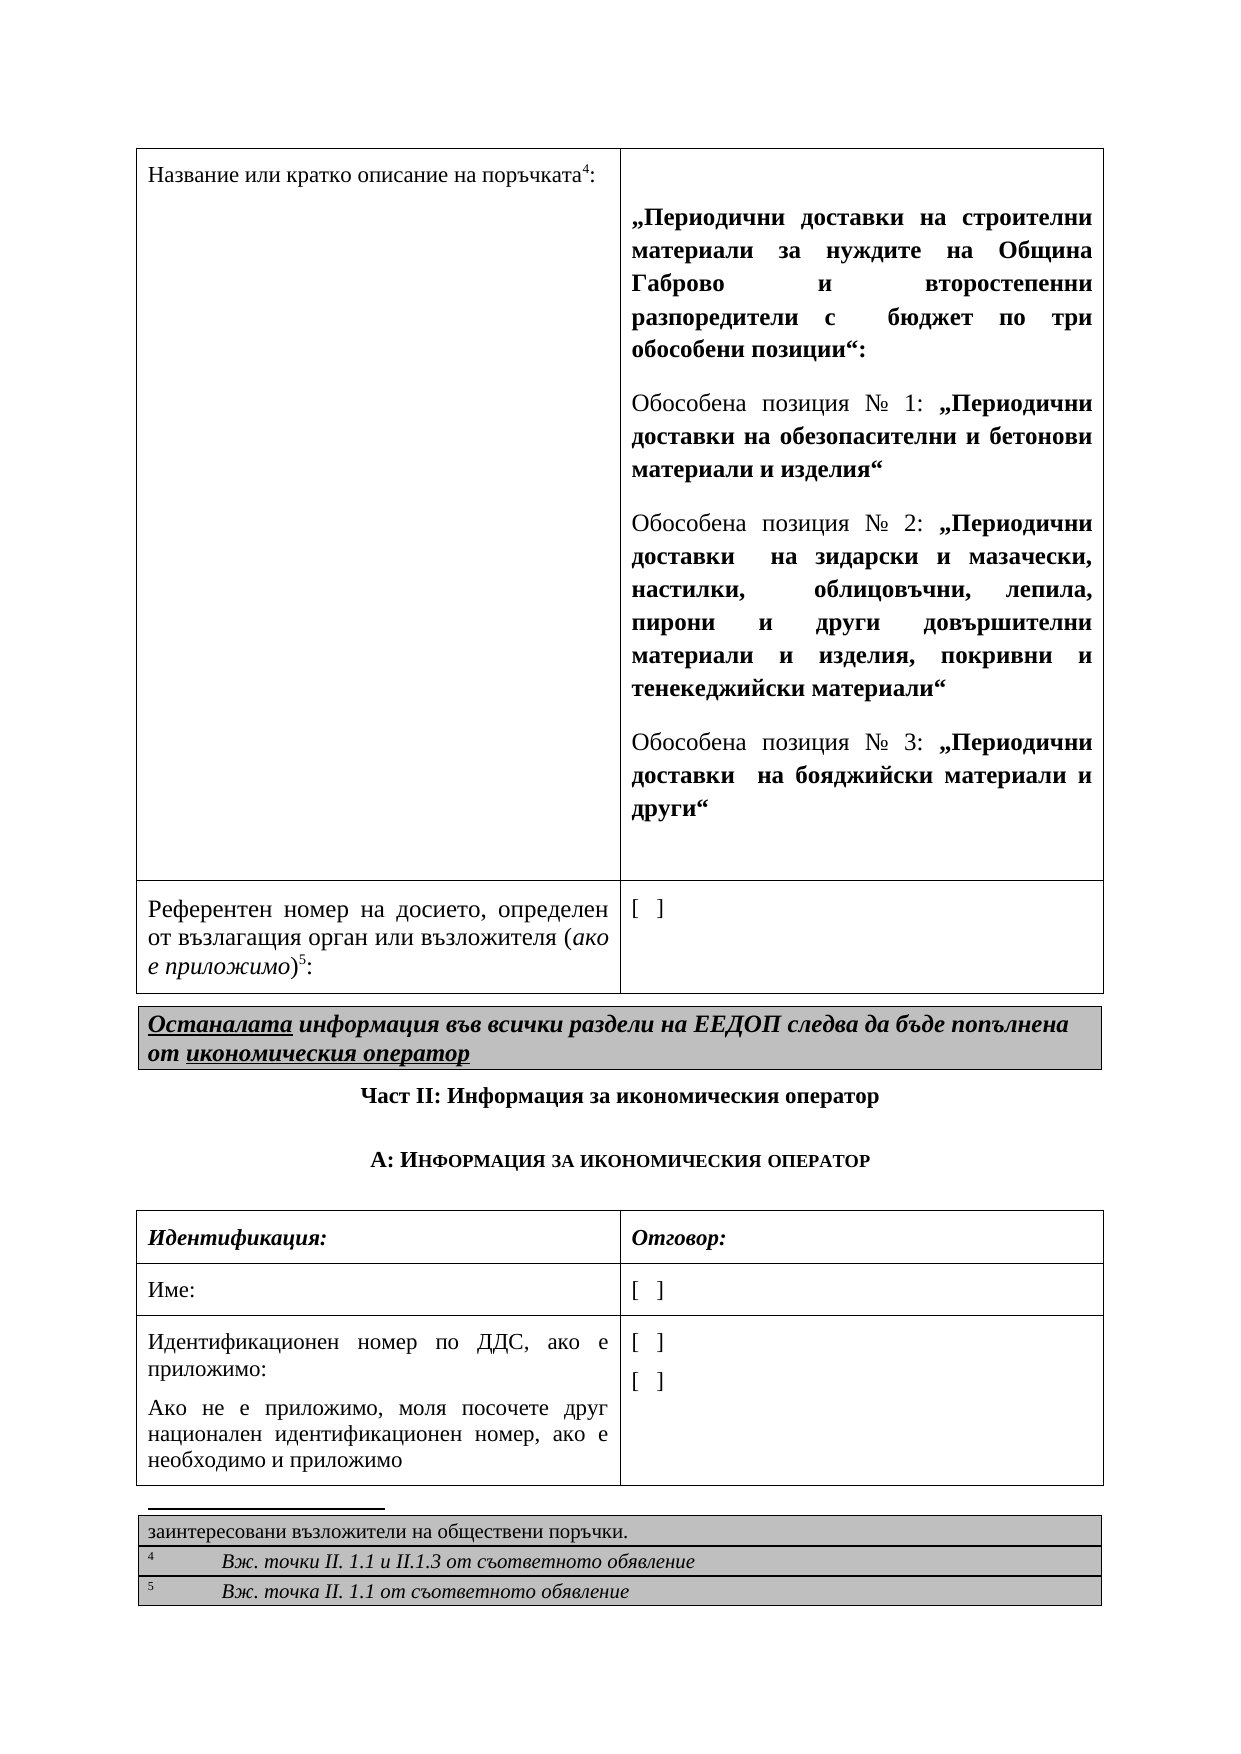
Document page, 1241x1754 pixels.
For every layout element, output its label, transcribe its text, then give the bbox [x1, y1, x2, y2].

text Останалата информация във всички раздели на ЕЕДОП следва да бъде попълнена от икономическия оператор [139, 1007, 1101, 1069]
text Част II: Информация за икономическия оператор [148, 1082, 1093, 1109]
table_cell [ ] [621, 1264, 1103, 1315]
table_header Идентификация: [137, 1211, 620, 1262]
table_cell „Периодични доставки на строителни материали за нуждите на Община Габрово и второстепенни разпоредители с бюджет по три обособени позиции“: Обособена позиция № 1: „Периодични доставки на обезопасителни и бетонови материали и изделия“ Обособена позиция № 2: „Периодични доставки на зидарски и мазачески, настилки, облицовъчни, лепила, пирони и други довършителни материали и изделия, покривни и тенекеджийски материали“ Обособена позиция № 3: „Периодични доставки на бояджийски материали и други“ [621, 149, 1103, 880]
table_cell Референтен номер на досието, определен от възлагащия орган или възложителя (ако е приложимо): [137, 881, 620, 992]
table_header Отговор: [621, 1211, 1103, 1262]
text А: Информация за икономическия оператор [148, 1146, 1093, 1172]
table_cell Название или кратко описание на поръчката: [137, 149, 620, 880]
table_cell [ ] [ ] [621, 1316, 1103, 1485]
table_cell Име: [137, 1264, 620, 1315]
table_cell Идентификационен номер по ДДС, ако е приложимо: Ако не е приложимо, моля посочете друг национален идентификационен номер, ако е необходимо и приложимо [137, 1316, 620, 1485]
table_cell [ ] [621, 881, 1103, 992]
